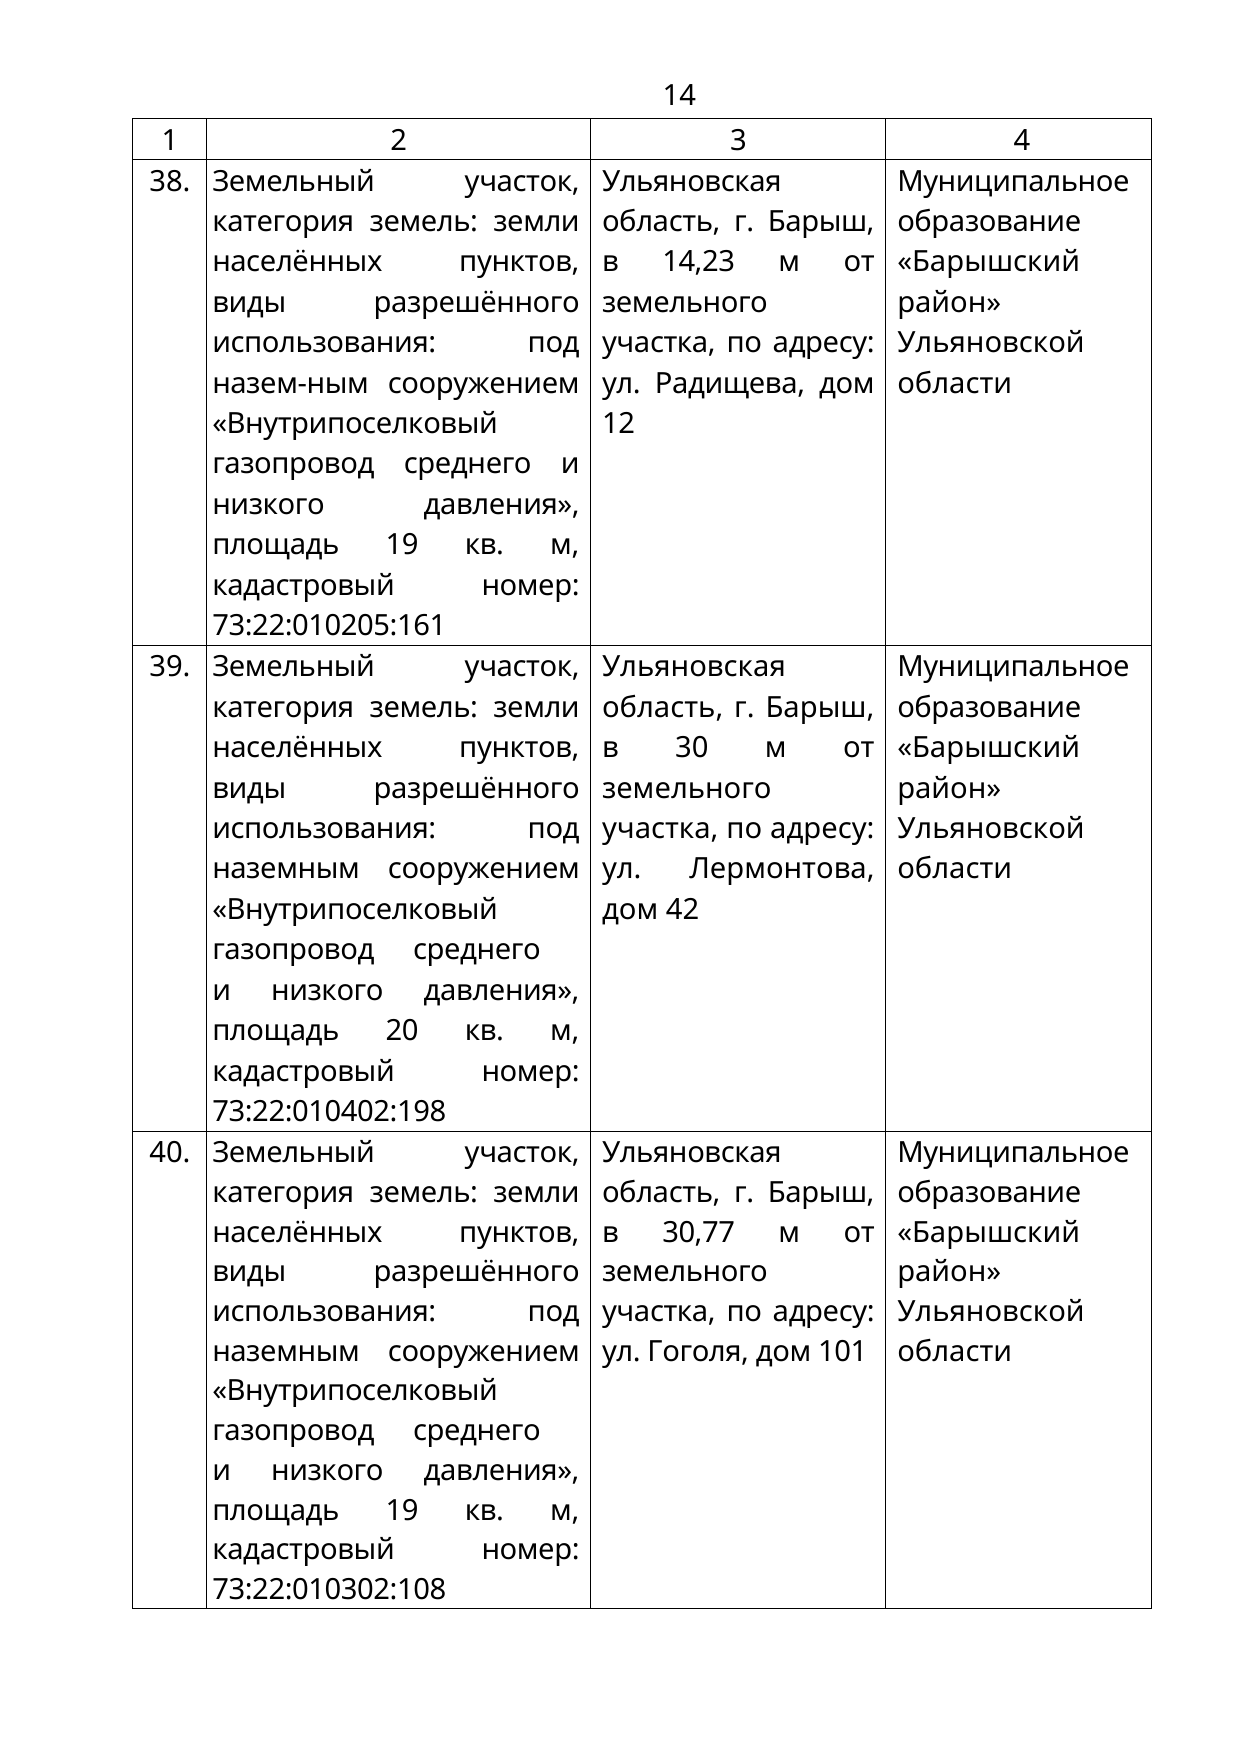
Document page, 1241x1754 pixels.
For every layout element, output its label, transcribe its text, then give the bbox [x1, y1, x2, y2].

table_header 3 [591, 119, 885, 159]
table_cell Земельный участок, категория земель: земли населённых пунктов, виды разрешённого использования: под назем-ным сооружением «Внутрипоселковый газопровод среднего и низкого давления», площадь 19 кв. м, кадастровый номер: 73:22:010205:161 [207, 160, 590, 645]
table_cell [886, 160, 1151, 645]
table_header 2 [207, 119, 590, 159]
table_cell 38. [133, 160, 206, 645]
table_cell 39. [133, 646, 206, 1131]
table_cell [886, 1132, 1151, 1608]
table_cell Ульяновская область, г. Барыш, в 30,77 м от земельного участка, по адресу: ул. Гоголя, дом 101 [591, 1132, 885, 1608]
table_cell Муниципальное образование «Барышский район» Ульяновской области [886, 646, 1151, 1131]
table_header 4 [886, 119, 1151, 159]
table_cell Земельный участок, категория земель: земли населённых пунктов, виды разрешённого использования: под наземным сооружением «Внутрипоселковый газопровод среднего и низкого давления», площадь 20 кв. м, кадастровый номер: 73:22:010402:198 [207, 646, 590, 1131]
table_cell Ульяновская область, г. Барыш, в 14,23 м от земельного участка, по адресу: ул. Радищева, дом 12 [591, 160, 885, 645]
table_header 1 [133, 119, 206, 159]
table_cell 40. [133, 1132, 206, 1608]
table_cell Ульяновская область, г. Барыш, в 30 м от земельного участка, по адресу: ул. Лермонтова, дом 42 [591, 646, 885, 1131]
table_cell Земельный участок, категория земель: земли населённых пунктов, виды разрешённого использования: под наземным сооружением «Внутрипоселковый газопровод среднего и низкого давления», площадь 19 кв. м, кадастровый номер: 73:22:010302:108 [207, 1132, 590, 1608]
